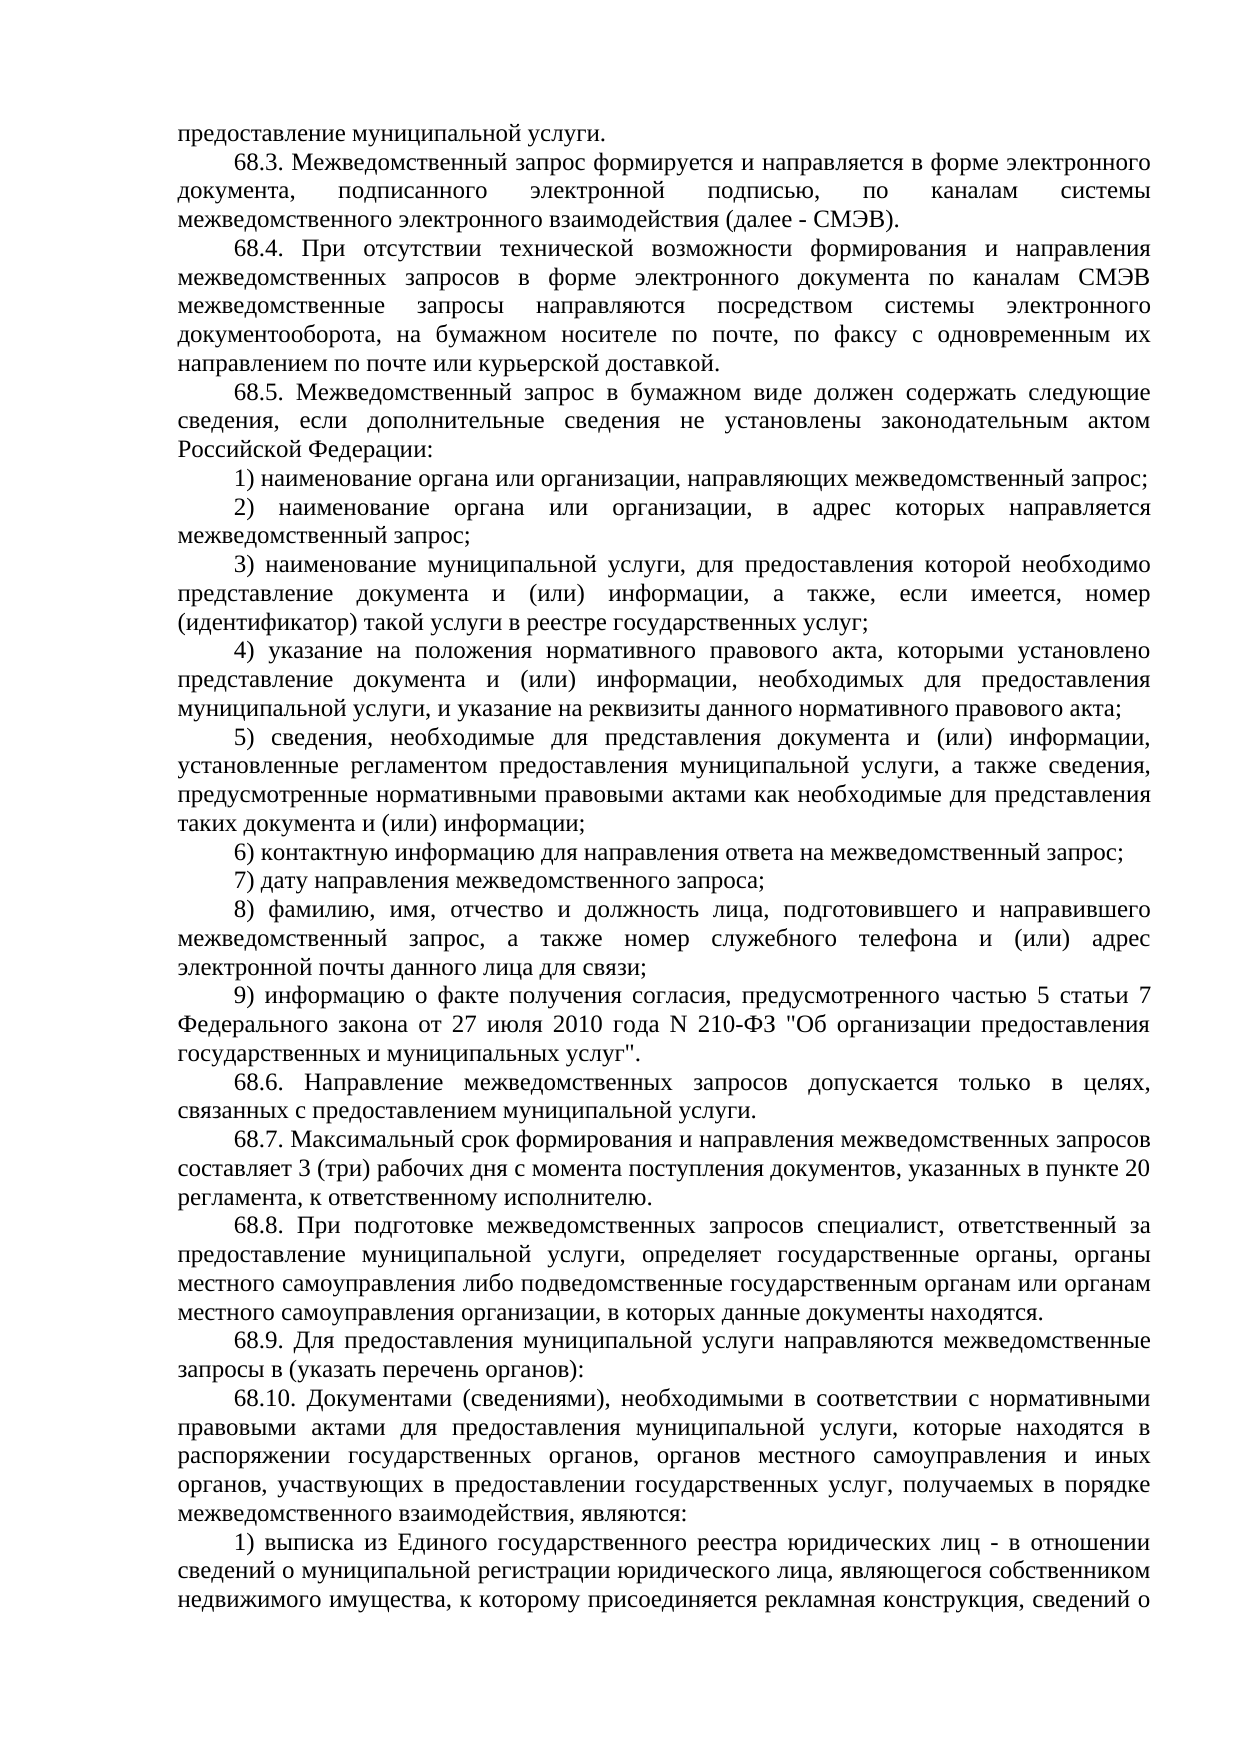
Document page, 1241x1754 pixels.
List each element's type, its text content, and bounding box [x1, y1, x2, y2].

text 4) указание на положения нормативного правового акта, которыми установлено представление документа и (или) информации, необходимых для предоставления муниципальной услуги, и указание на реквизиты данного нормативного правового акта; [177, 636, 1152, 722]
text 7) дату направления межведомственного запроса; [177, 866, 1152, 894]
text 68.8. При подготовке межведомственных запросов специалист, ответственный за предоставление муниципальной услуги, определяет государственные органы, органы местного самоуправления либо подведомственные государственным органам или органам местного самоуправления организации, в которых данные документы находятся. [177, 1211, 1152, 1326]
text 8) фамилию, имя, отчество и должность лица, подготовившего и направившего межведомственный запрос, а также номер служебного телефона и (или) адрес электронной почты данного лица для связи; [177, 894, 1152, 981]
text 3) наименование муниципальной услуги, для предоставления которой необходимо представление документа и (или) информации, а также, если имеется, номер (идентификатор) такой услуги в реестре государственных услуг; [177, 549, 1152, 636]
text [177, 1527, 1152, 1613]
text 68.10. Документами (сведениями), необходимыми в соответствии с нормативными правовыми актами для предоставления муниципальной услуги, которые находятся в распоряжении государственных органов, органов местного самоуправления и иных органов, участвующих в предоставлении государственных услуг, получаемых в порядке межведомственного взаимодействия, являются: [177, 1383, 1152, 1527]
text 68.5. Межведомственный запрос в бумажном виде должен содержать следующие сведения, если дополнительные сведения не установлены законодательным актом Российской Федерации: [177, 377, 1152, 463]
text 5) сведения, необходимые для представления документа и (или) информации, установленные регламентом предоставления муниципальной услуги, а также сведения, предусмотренные нормативными правовыми актами как необходимые для представления таких документа и (или) информации; [177, 722, 1152, 837]
text 2) наименование органа или организации, в адрес которых направляется межведомственный запрос; [177, 492, 1152, 549]
text 68.6. Направление межведомственных запросов допускается только в целях, связанных с предоставлением муниципальной услуги. [177, 1067, 1152, 1124]
text 68.7. Максимальный срок формирования и направления межведомственных запросов составляет 3 (три) рабочих дня с момента поступления документов, указанных в пункте 20 регламента, к ответственному исполнителю. [177, 1124, 1152, 1211]
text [177, 118, 1152, 147]
text 1) наименование органа или организации, направляющих межведомственный запрос; [177, 463, 1152, 492]
text 9) информацию о факте получения согласия, предусмотренного частью 5 статьи 7 Федерального закона от 27 июля 2010 года N 210-ФЗ "Об организации предоставления государственных и муниципальных услуг". [177, 981, 1152, 1067]
text 68.9. Для предоставления муниципальной услуги направляются межведомственные запросы в (указать перечень органов): [177, 1326, 1152, 1383]
text 6) контактную информацию для направления ответа на межведомственный запрос; [177, 837, 1152, 866]
text 68.4. При отсутствии технической возможности формирования и направления межведомственных запросов в форме электронного документа по каналам СМЭВ межведомственные запросы направляются посредством системы электронного документооборота, на бумажном носителе по почте, по факсу с одновременным их направлением по почте или курьерской доставкой. [177, 233, 1152, 377]
text 68.3. Межведомственный запрос формируется и направляется в форме электронного документа, подписанного электронной подписью, по каналам системы межведомственного электронного взаимодействия (далее - СМЭВ). [177, 147, 1152, 233]
